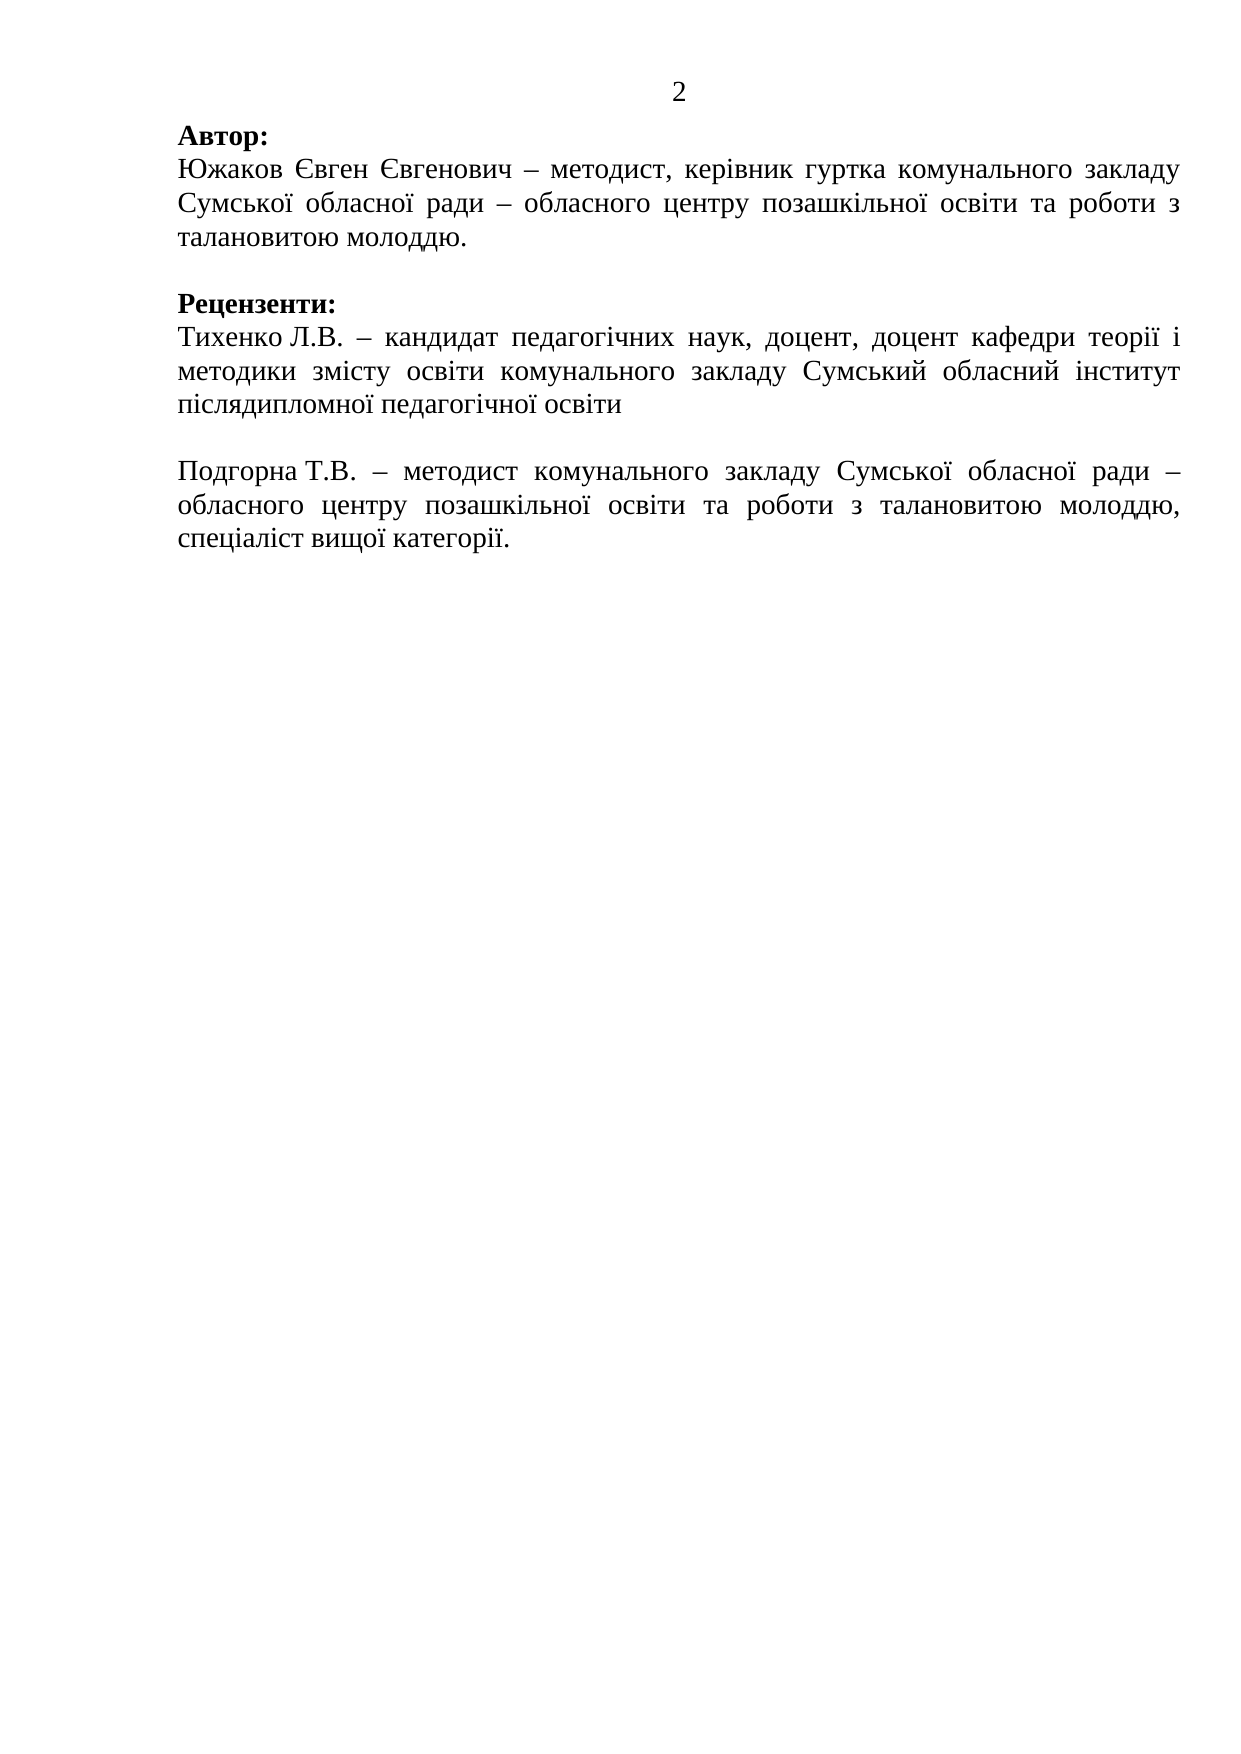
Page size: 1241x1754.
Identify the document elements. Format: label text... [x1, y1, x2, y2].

text Тихенко Л.В. – кандидат педагогічних наук, доцент, доцент кафедри теорії і методики змісту освіти комунального закладу Сумський обласний інститут післядипломної педагогічної освіти [177, 319, 1181, 420]
text Автор: [177, 118, 1181, 152]
text Рецензенти: [177, 286, 1181, 319]
text Южаков Євген Євгенович – методист, керівник гуртка комунального закладу Сумської обласної ради – обласного центру позашкільної освіти та роботи з талановитою молоддю. [177, 152, 1181, 252]
text Подгорна Т.В. – методист комунального закладу Сумської обласної ради – обласного центру позашкільної освіти та роботи з талановитою молоддю, спеціаліст вищої категорії. [177, 453, 1181, 554]
